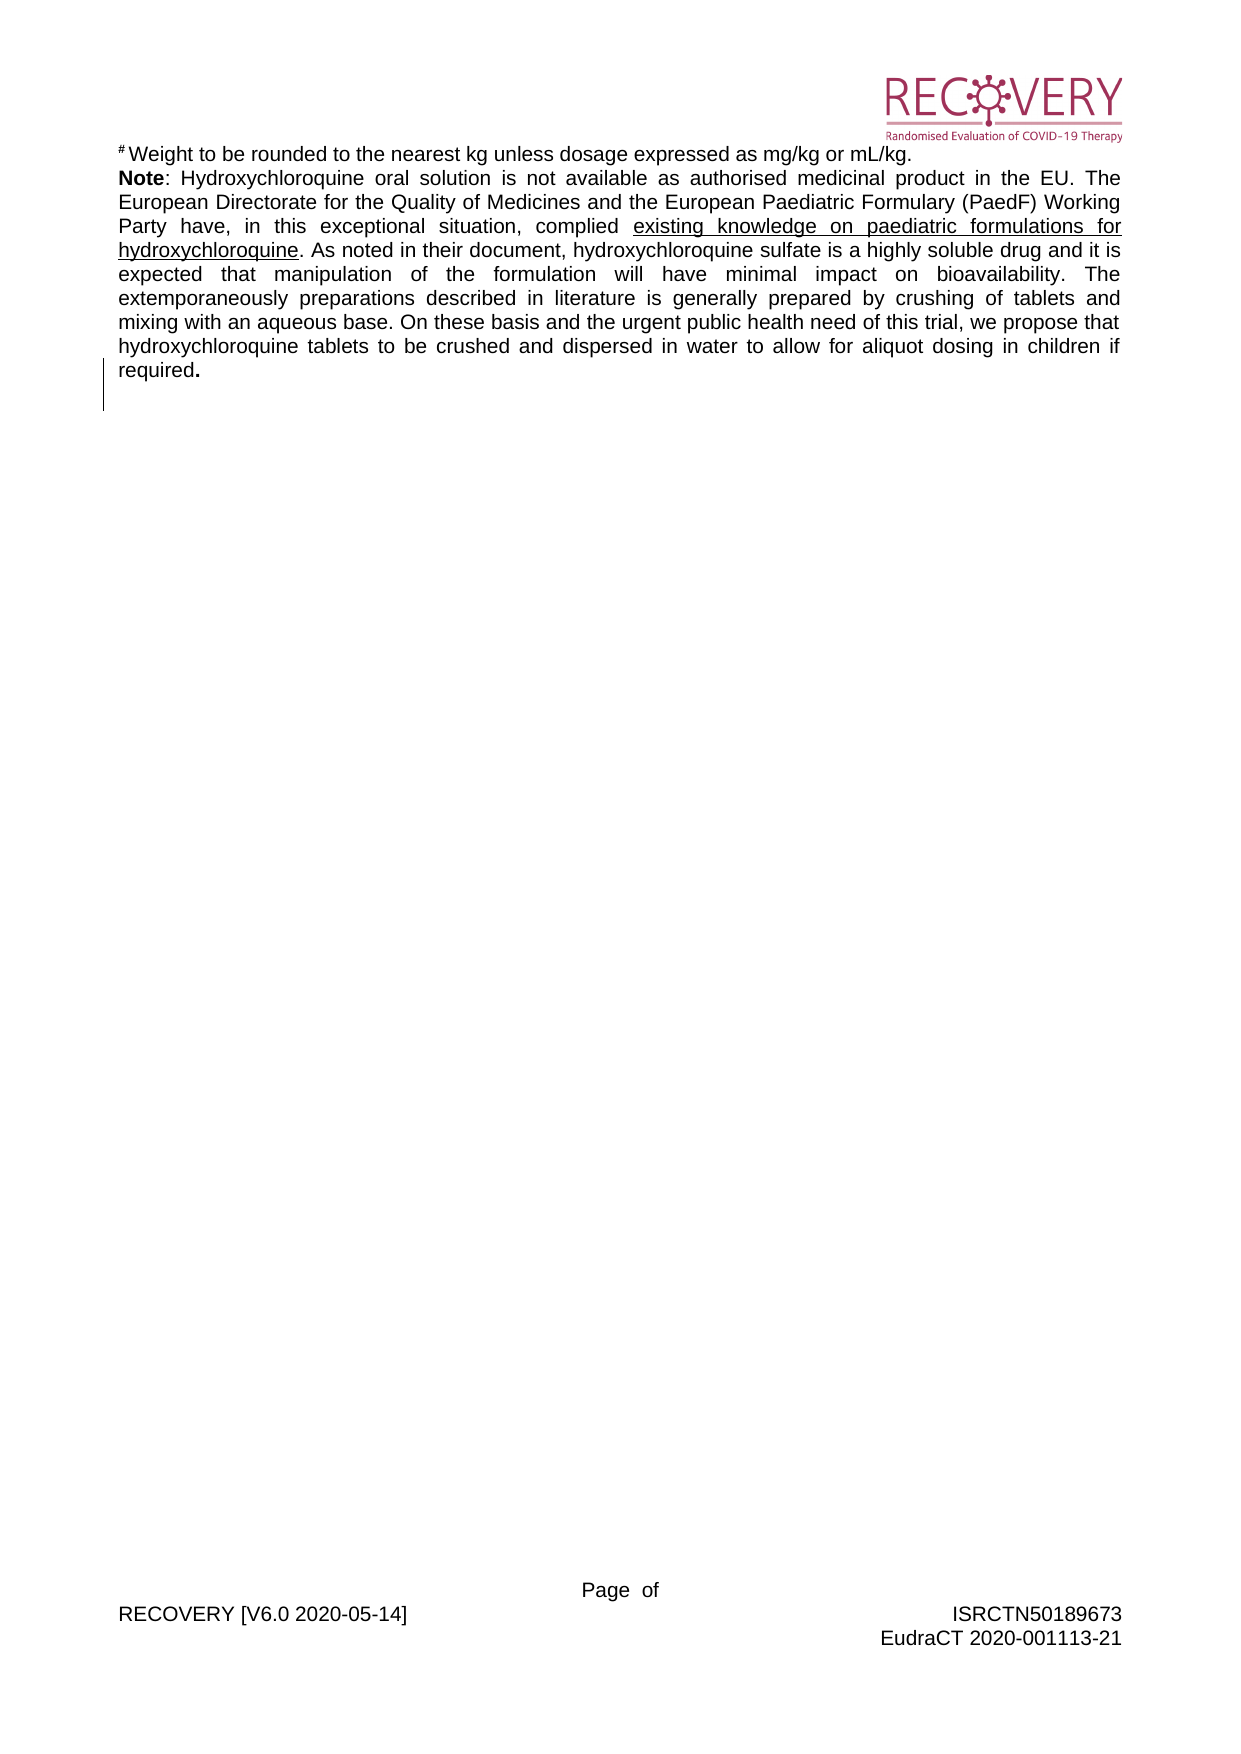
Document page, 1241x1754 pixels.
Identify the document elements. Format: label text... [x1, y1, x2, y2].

picture [886, 75, 1123, 143]
text # Weight to be rounded to the nearest kg unless dosage expressed as mg/kg or mL/kg. [118, 142, 1122, 166]
text Note: Hydroxychloroquine oral solution is not available as authorised medicinal product in the EU. The European Directorate for the Quality of Medicines and the European Paediatric Formulary (PaedF) Working Party have, in this exceptional situation, complied existing knowledge on paediatric formulations for hydroxychloroquine. As noted in their document, hydroxychloroquine sulfate is a highly soluble drug and it is expected that manipulation of the formulation will have minimal impact on bioavailability. The extemporaneously preparations described in literature is generally prepared by crushing of tablets and mixing with an aqueous base. On these basis and the urgent public health need of this trial, we propose that hydroxychloroquine tablets to be crushed and dispersed in water to allow for aliquot dosing in children if required. [118, 166, 1122, 382]
